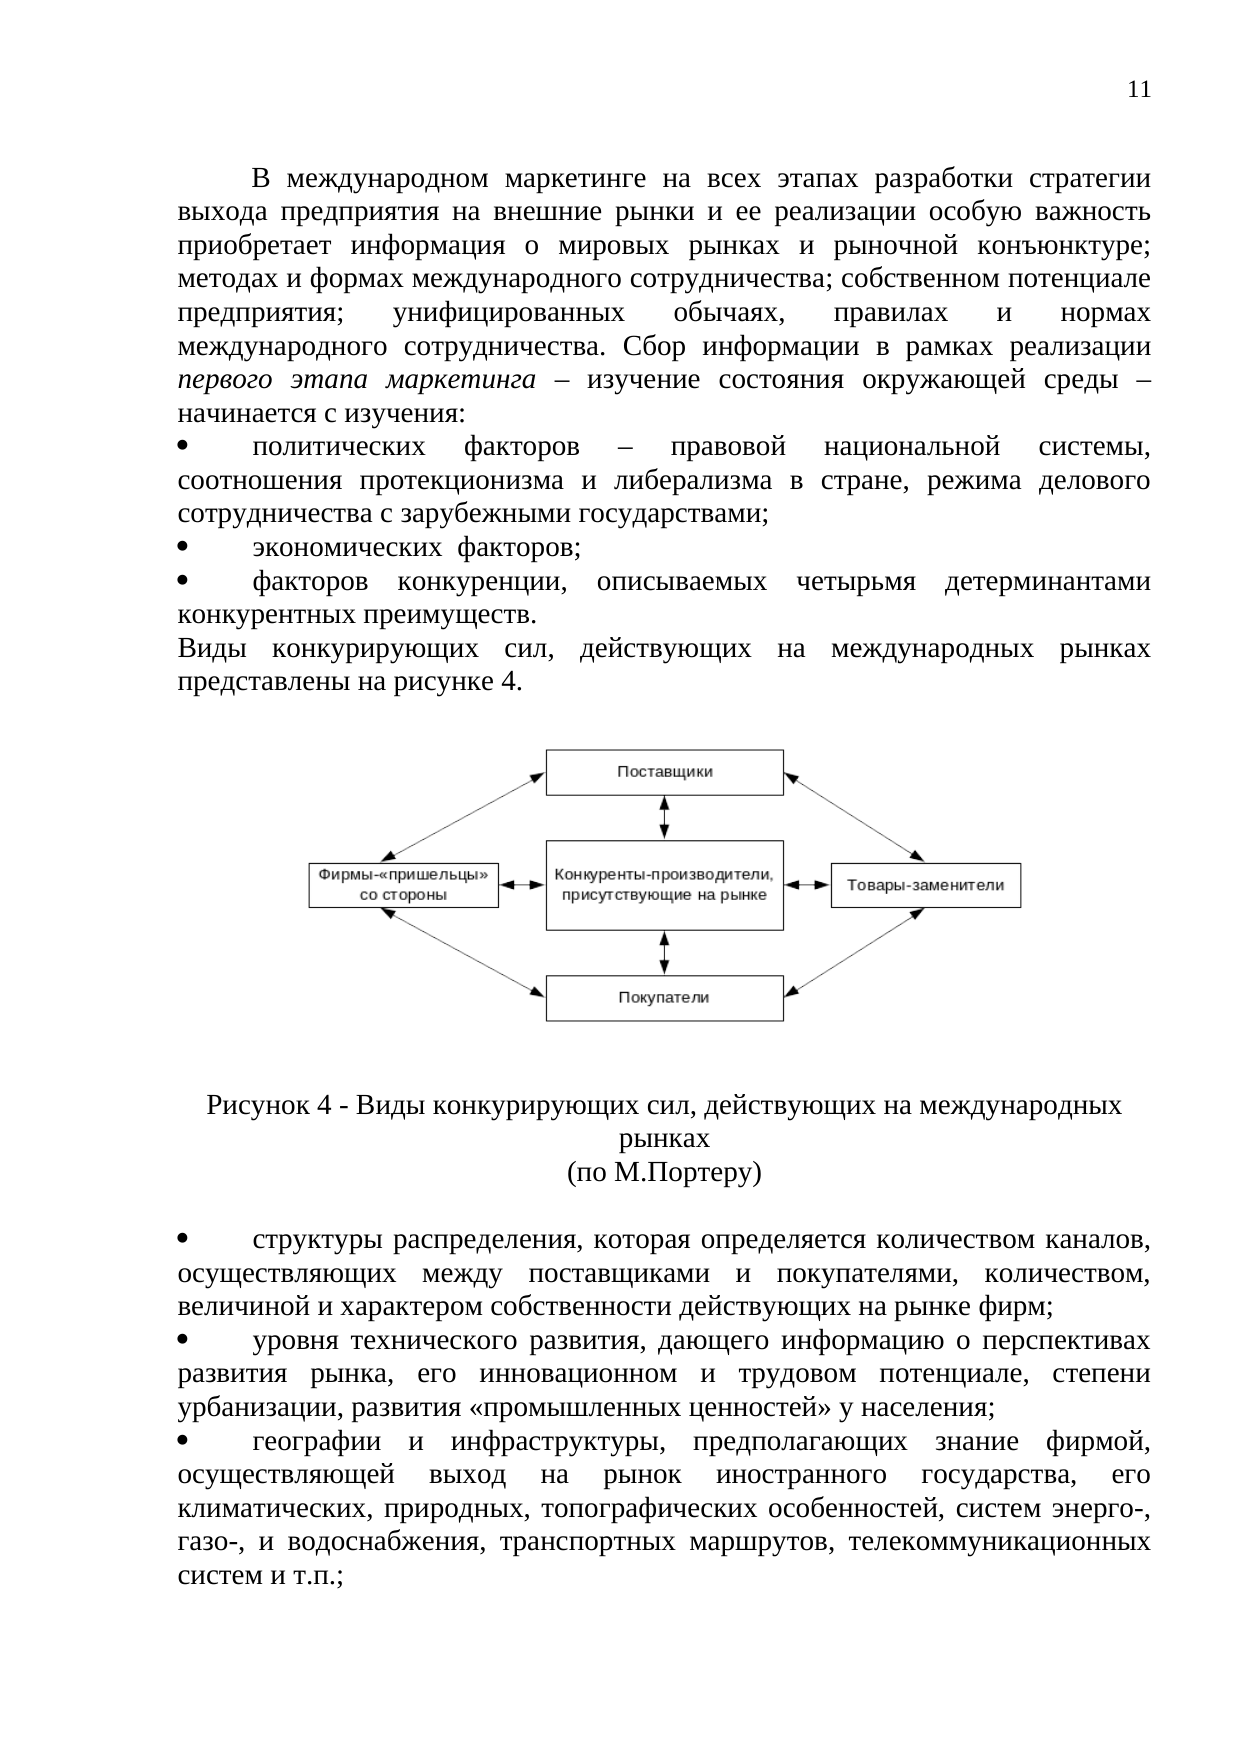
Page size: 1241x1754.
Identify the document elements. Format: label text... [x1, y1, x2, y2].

list факторов конкуренции, описываемых четырьмя детерминантами конкурентных преимуществ. [177, 563, 1152, 630]
text В международном маркетинге на всех этапах разработки стратегии выхода предприятия на внешние рынки и ее реализации особую важность приобретает информация о мировых рынках и рыночной конъюнктуре; методах и формах международного сотрудничества; собственном потенциале предприятия; унифицированных обычаях, правилах и нормах международного сотрудничества. Сбор информации в рамках реализации первого этапа маркетинга – изучение состояния окружающей среды – начинается с изучения: [177, 160, 1152, 428]
text (по М.Портеру) [177, 1154, 1152, 1188]
list структуры распределения, которая определяется количеством каналов, осуществляющих между поставщиками и покупателями, количеством, величиной и характером собственности действующих на рынке фирм; [177, 1221, 1152, 1322]
list географии и инфраструктуры, предполагающих знание фирмой, осуществляющей выход на рынок иностранного государства, его климатических, природных, топографических особенностей, систем энерго-, газо-, и водоснабжения, транспортных маршрутов, телекоммуникационных систем и т.п.; [177, 1423, 1152, 1590]
list уровня технического развития, дающего информацию о перспективах развития рынка, его инновационном и трудовом потенциале, степени урбанизации, развития «промышленных ценностей» у населения; [177, 1322, 1152, 1423]
text Виды конкурирующих сил, действующих на международных рынках представлены на рисунке 4. [177, 630, 1152, 697]
text Рисунок 4 - Виды конкурирующих сил, действующих на международных рынках [177, 1087, 1152, 1154]
list политических факторов – правовой национальной системы, соотношения протекционизма и либерализма в стране, режима делового сотрудничества с зарубежными государствами; [177, 428, 1152, 529]
list экономических факторов; [177, 529, 1152, 563]
